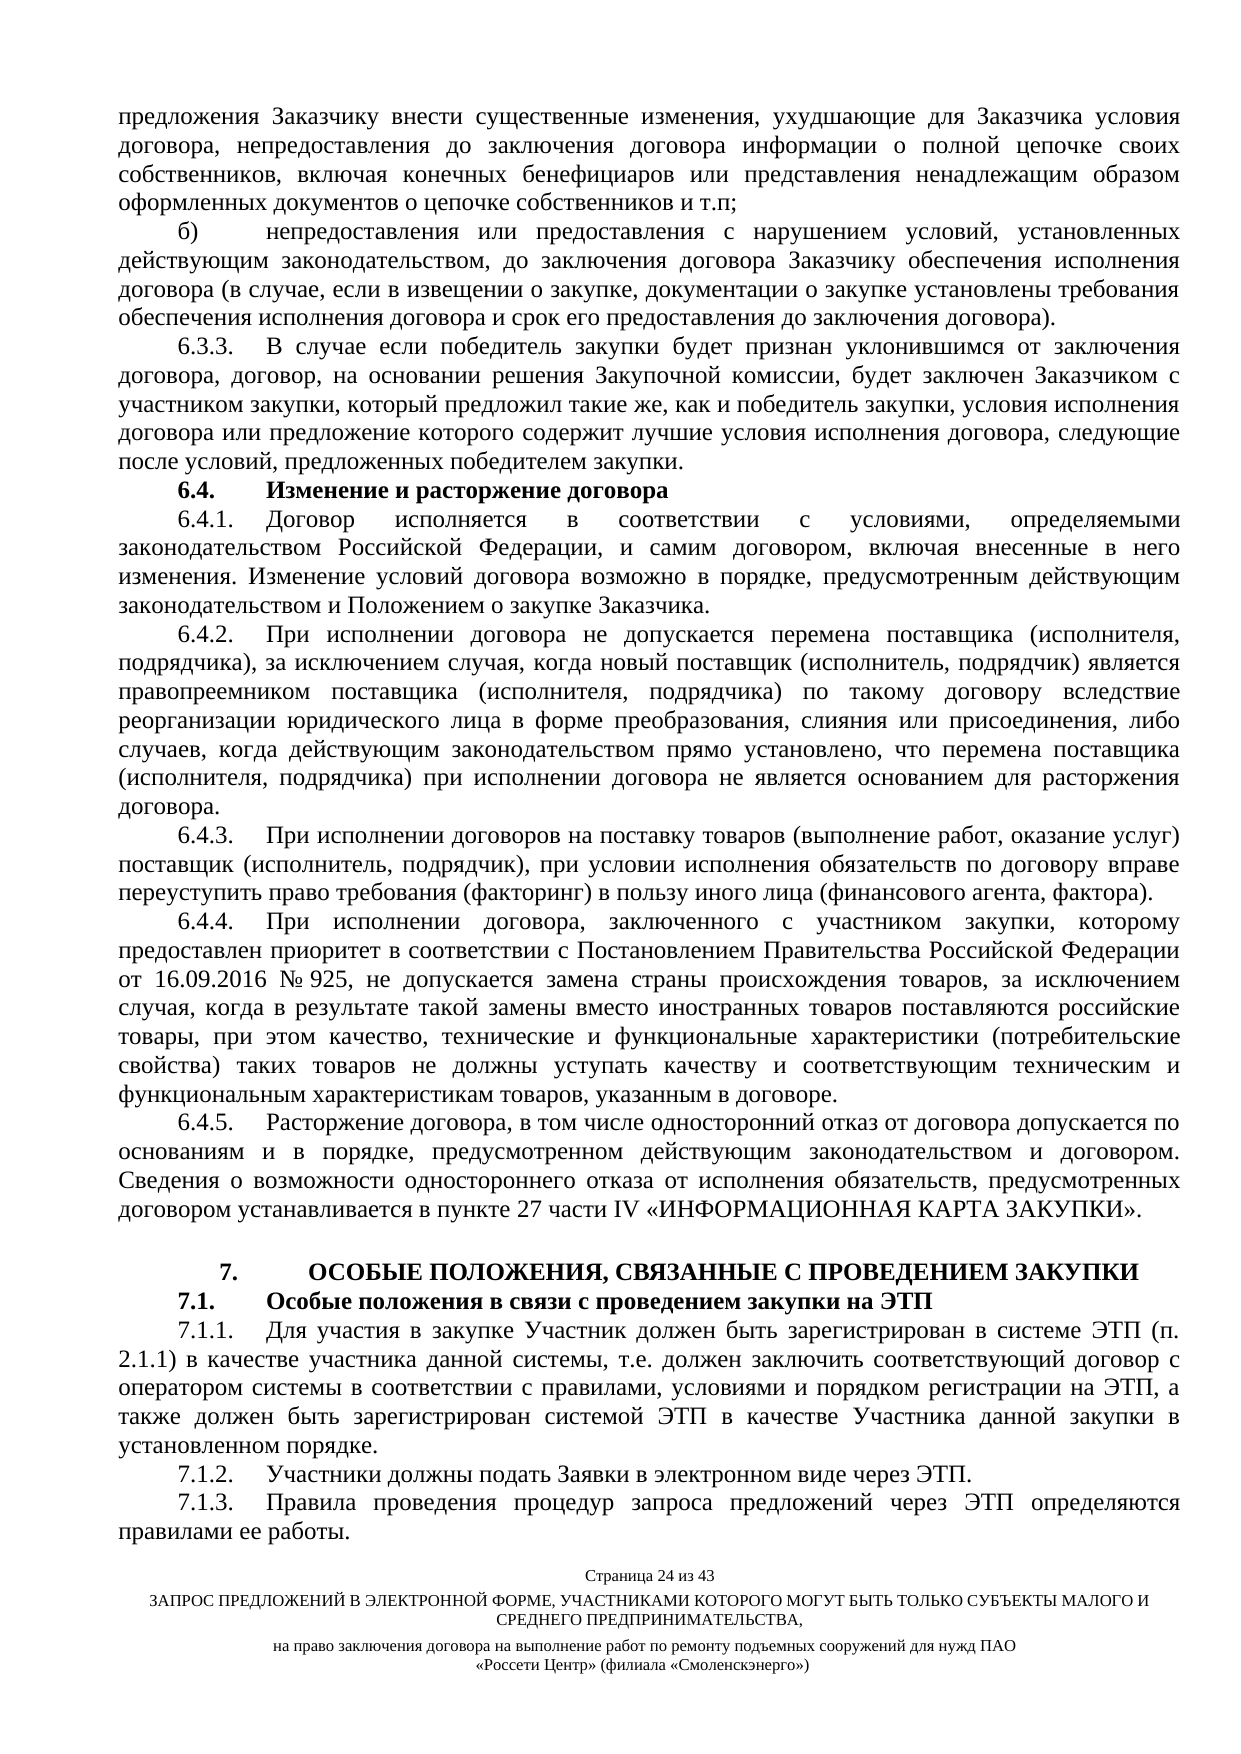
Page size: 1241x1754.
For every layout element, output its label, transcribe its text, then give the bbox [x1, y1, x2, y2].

subtitle Расторжение договора, в том числе односторонний отказ от договора допускается по основаниям и в порядке, предусмотренном действующим законодательством и договором. Сведения о возможности одностороннего отказа от исполнения обязательств, предусмотренных договором устанавливается в пункте 27 части IV «ИНФОРМАЦИОННАЯ КАРТА ЗАКУПКИ». [118, 1107, 1181, 1222]
list непредоставления или предоставления с нарушением условий, установленных действующим законодательством, до заключения договора Заказчику обеспечения исполнения договора (в случае, если в извещении о закупке, документации о закупке установлены требования обеспечения исполнения договора и срок его предоставления до заключения договора). [118, 216, 1181, 331]
subtitle Изменение и расторжение договора [118, 475, 1181, 504]
subtitle Договор исполняется в соответствии с условиями, определяемыми законодательством Российской Федерации, и самим договором, включая внесенные в него изменения. Изменение условий договора возможно в порядке, предусмотренным действующим законодательством и Положением о закупке Заказчика. [118, 504, 1181, 619]
subtitle При исполнении договора, заключенного с участником закупки, которому предоставлен приоритет в соответствии с Постановлением Правительства Российской Федерации от 16.09.2016 № 925, не допускается замена страны происхождения товаров, за исключением случая, когда в результате такой замены вместо иностранных товаров поставляются российские товары, при этом качество, технические и функциональные характеристики (потребительские свойства) таких товаров не должны уступать качеству и соответствующим техническим и функциональным характеристикам товаров, указанным в договоре. [118, 906, 1181, 1107]
subtitle Участники должны подать Заявки в электронном виде через ЭТП. [118, 1459, 1181, 1487]
subtitle ОСОБЫЕ ПОЛОЖЕНИЯ, СВЯЗАННЫЕ С ПРОВЕДЕНИЕМ ЗАКУПКИ [118, 1257, 1181, 1286]
subtitle Правила проведения процедур запроса предложений через ЭТП определяются правилами ее работы. [118, 1487, 1181, 1545]
subtitle Для участия в закупке Участник должен быть зарегистрирован в системе ЭТП (п. 2.1.1) в качестве участника данной системы, т.е. должен заключить соответствующий договор с оператором системы в соответствии с правилами, условиями и порядком регистрации на ЭТП, а также должен быть зарегистрирован системой ЭТП в качестве Участника данной закупки в установленном порядке. [118, 1315, 1181, 1459]
subtitle Особые положения в связи с проведением закупки на ЭТП [118, 1286, 1181, 1315]
subtitle При исполнении договора не допускается перемена поставщика (исполнителя, подрядчика), за исключением случая, когда новый поставщик (исполнитель, подрядчик) является правопреемником поставщика (исполнителя, подрядчика) по такому договору вследствие реорганизации юридического лица в форме преобразования, слияния или присоединения, либо случаев, когда действующим законодательством прямо установлено, что перемена поставщика (исполнителя, подрядчика) при исполнении договора не является основанием для расторжения договора. [118, 619, 1181, 820]
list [118, 101, 1181, 216]
subtitle В случае если победитель закупки будет признан уклонившимся от заключения договора, договор, на основании решения Закупочной комиссии, будет заключен Заказчиком с участником закупки, который предложил такие же, как и победитель закупки, условия исполнения договора или предложение которого содержит лучшие условия исполнения договора, следующие после условий, предложенных победителем закупки. [118, 331, 1181, 475]
subtitle При исполнении договоров на поставку товаров (выполнение работ, оказание услуг) поставщик (исполнитель, подрядчик), при условии исполнения обязательств по договору вправе переуступить право требования (факторинг) в пользу иного лица (финансового агента, фактора). [118, 820, 1181, 906]
